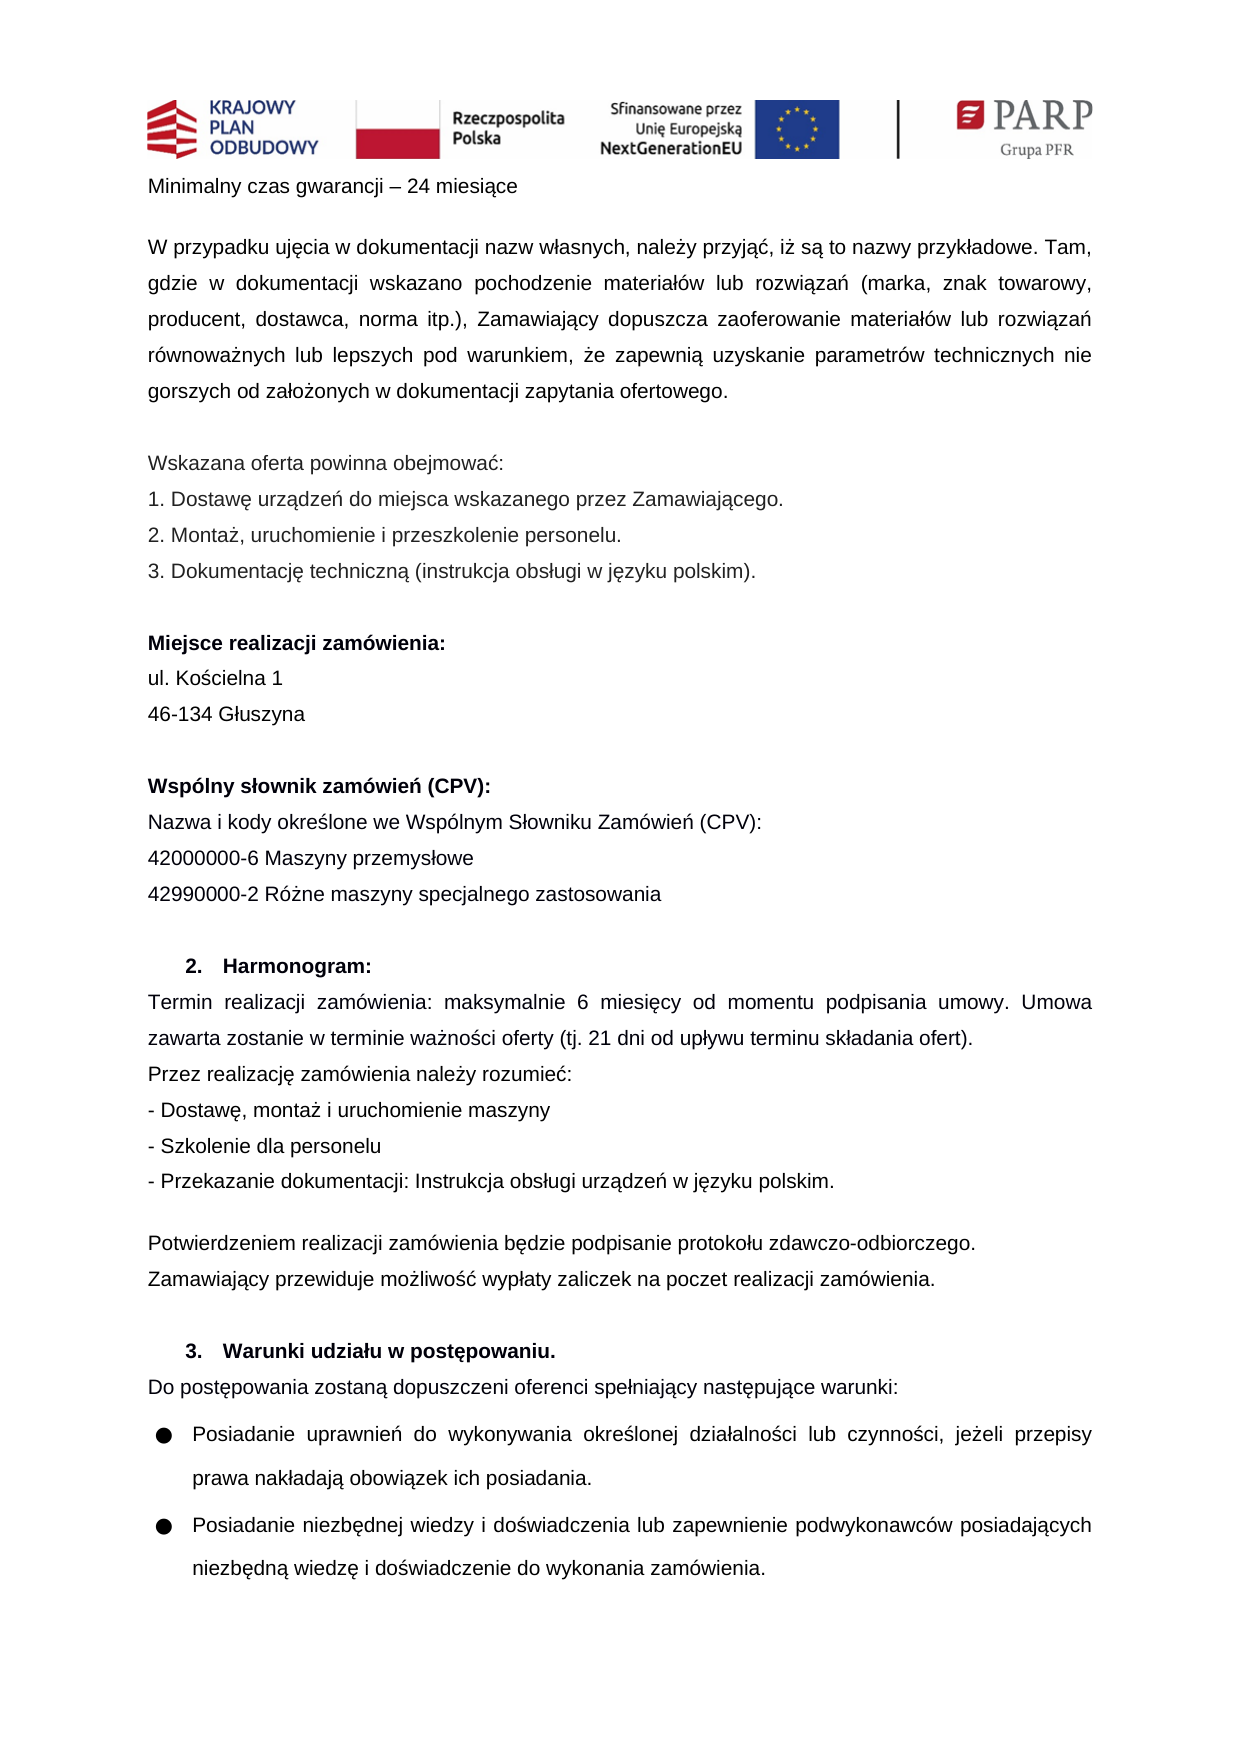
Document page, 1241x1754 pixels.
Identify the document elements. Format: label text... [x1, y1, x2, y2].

text 3. Dokumentację techniczną (instrukcja obsługi w języku polskim). [148, 558, 1093, 582]
text Wskazana oferta powinna obejmować: [148, 451, 1093, 474]
text Przez realizację zamówienia należy rozumieć: [148, 1062, 1093, 1086]
text - Szkolenie dla personelu [148, 1133, 1093, 1157]
text Termin realizacji zamówienia: maksymalnie 6 miesięcy od momentu podpisania umowy. Umowa zawarta zostanie w terminie ważności oferty (tj. 21 dni od upływu terminu składania ofert). [148, 990, 1093, 1049]
text Potwierdzeniem realizacji zamówienia będzie podpisanie protokołu zdawczo-odbiorczego. [148, 1231, 1093, 1255]
text Nazwa i kody określone we Wspólnym Słowniku Zamówień (CPV): [148, 810, 1093, 834]
text Minimalny czas gwarancji – 24 miesiące [148, 174, 1093, 198]
text 2. Montaż, uruchomienie i przeszkolenie personelu. [148, 522, 1093, 546]
text 42000000-6 Maszyny przemysłowe [148, 846, 1093, 870]
list Posiadanie uprawnień do wykonywania określonej działalności lub czynności, jeżeli przepisy prawa nakładają obowiązek ich posiadania. [154, 1411, 1093, 1489]
list Warunki udziału w postępowaniu. [185, 1339, 1093, 1363]
text 1. Dostawę urządzeń do miejsca wskazanego przez Zamawiającego. [148, 487, 1093, 511]
list Posiadanie niezbędnej wiedzy i doświadczenia lub zapewnienie podwykonawców posiadających niezbędną wiedzę i doświadczenie do wykonania zamówienia. [154, 1501, 1093, 1580]
text Do postępowania zostaną dopuszczeni oferenci spełniający następujące warunki: [148, 1375, 1093, 1399]
text ul. Kościelna 1 [148, 666, 1093, 690]
text Miejsce realizacji zamówienia: [148, 630, 1093, 654]
text - Przekazanie dokumentacji: Instrukcja obsługi urządzeń w języku polskim. [148, 1169, 1093, 1193]
text - Dostawę, montaż i uruchomienie maszyny [148, 1097, 1093, 1121]
text 42990000-2 Różne maszyny specjalnego zastosowania [148, 882, 1093, 906]
text W przypadku ujęcia w dokumentacji nazw własnych, należy przyjąć, iż są to nazwy przykładowe. Tam, gdzie w dokumentacji wskazano pochodzenie materiałów lub rozwiązań (marka, znak towarowy, producent, dostawca, norma itp.), Zamawiający dopuszcza zaoferowanie materiałów lub rozwiązań równoważnych lub lepszych pod warunkiem, że zapewnią uzyskanie parametrów technicznych nie gorszych od założonych w dokumentacji zapytania ofertowego. [148, 235, 1093, 403]
list Harmonogram: [185, 954, 1093, 978]
picture [147, 100, 1093, 159]
text Wspólny słownik zamówień (CPV): [148, 774, 1093, 798]
text Zamawiający przewiduje możliwość wypłaty zaliczek na poczet realizacji zamówienia. [148, 1267, 1093, 1291]
text 46-134 Głuszyna [148, 702, 1093, 726]
